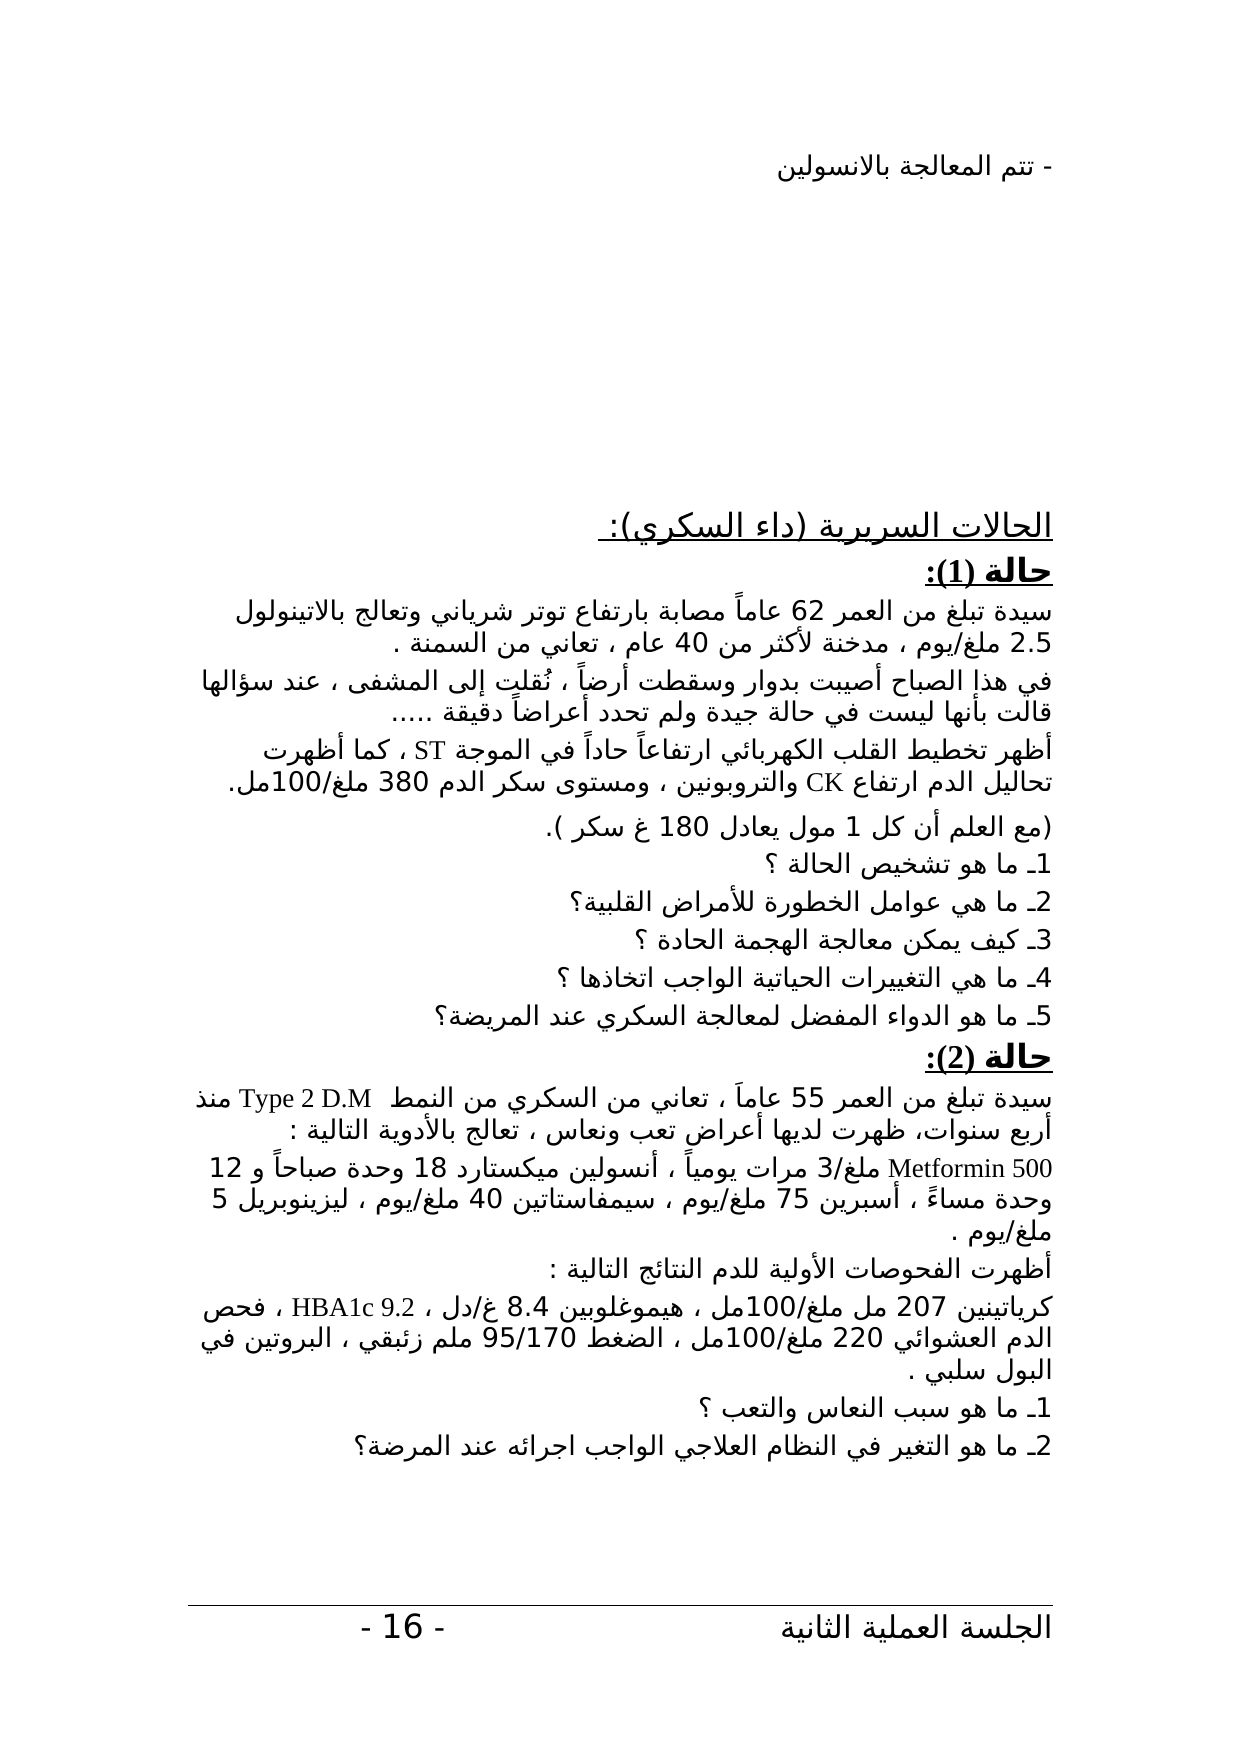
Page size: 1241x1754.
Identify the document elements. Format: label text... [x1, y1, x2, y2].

text أظهر تخطيط القلب الكهربائي ارتفاعاً حاداً في الموجة ST ، كما أظهرت تحاليل الدم ارتفاع CK والتروبونين ، ومستوى سكر الدم 380 ملغ/100مل. [187, 734, 1053, 805]
text حالة (2): [187, 1038, 1053, 1076]
text 2ـ ما هو التغير في النظام العلاجي الواجب اجرائه عند المرضة؟ [187, 1430, 1053, 1461]
text Metformin 500 ملغ/3 مرات يومياً ، أنسولين ميكستارد 18 وحدة صباحاً و 12 وحدة مساءً ، أسبرين 75 ملغ/يوم ، سيمفاستاتين 40 ملغ/يوم ، ليزينوبريل 5 ملغ/يوم . [187, 1152, 1053, 1247]
text 1ـ ما هو سبب النعاس والتعب ؟ [187, 1392, 1053, 1424]
text كرياتينين 207 مل ملغ/100مل ، هيموغلوبين 8.4 غ/دل ، HBA1c 9.2 ، فحص الدم العشوائي 220 ملغ/100مل ، الضغط 95/170 ملم زئبقي ، البروتين في البول سلبي . [187, 1291, 1053, 1386]
text 3ـ كيف يمكن معالجة الهجمة الحادة ؟ [187, 924, 1053, 956]
text حالة (1): [187, 551, 1053, 589]
text 1ـ ما هو تشخيص الحالة ؟ [187, 849, 1053, 880]
text - تتم المعالجة بالانسولين [187, 150, 1053, 182]
text (مع العلم أن كل 1 مول يعادل 180 غ سكر ). [187, 811, 1053, 842]
text 4ـ ما هي التغييرات الحياتية الواجب اتخاذها ؟ [187, 962, 1053, 994]
text سيدة تبلغ من العمر 55 عاماَ ، تعاني من السكري من النمط Type 2 D.M منذ أربع سنوات، ظهرت لديها أعراض تعب ونعاس ، تعالج بالأدوية التالية : [187, 1082, 1053, 1146]
text 2ـ ما هي عوامل الخطورة للأمراض القلبية؟ [187, 887, 1053, 918]
text سيدة تبلغ من العمر 62 عاماً مصابة بارتفاع توتر شرياني وتعالج بالاتينولول 2.5 ملغ/يوم ، مدخنة لأكثر من 40 عام ، تعاني من السمنة . [187, 596, 1053, 659]
text الحالات السريرية (داء السكري): [187, 506, 1053, 545]
text في هذا الصباح أصيبت بدوار وسقطت أرضاً ، نُقلت إلى المشفى ، عند سؤالها قالت بأنها ليست في حالة جيدة ولم تحدد أعراضاً دقيقة ..... [187, 665, 1053, 728]
text أظهرت الفحوصات الأولية للدم النتائج التالية : [187, 1253, 1053, 1285]
text 5ـ ما هو الدواء المفضل لمعالجة السكري عند المريضة؟ [187, 1000, 1053, 1032]
